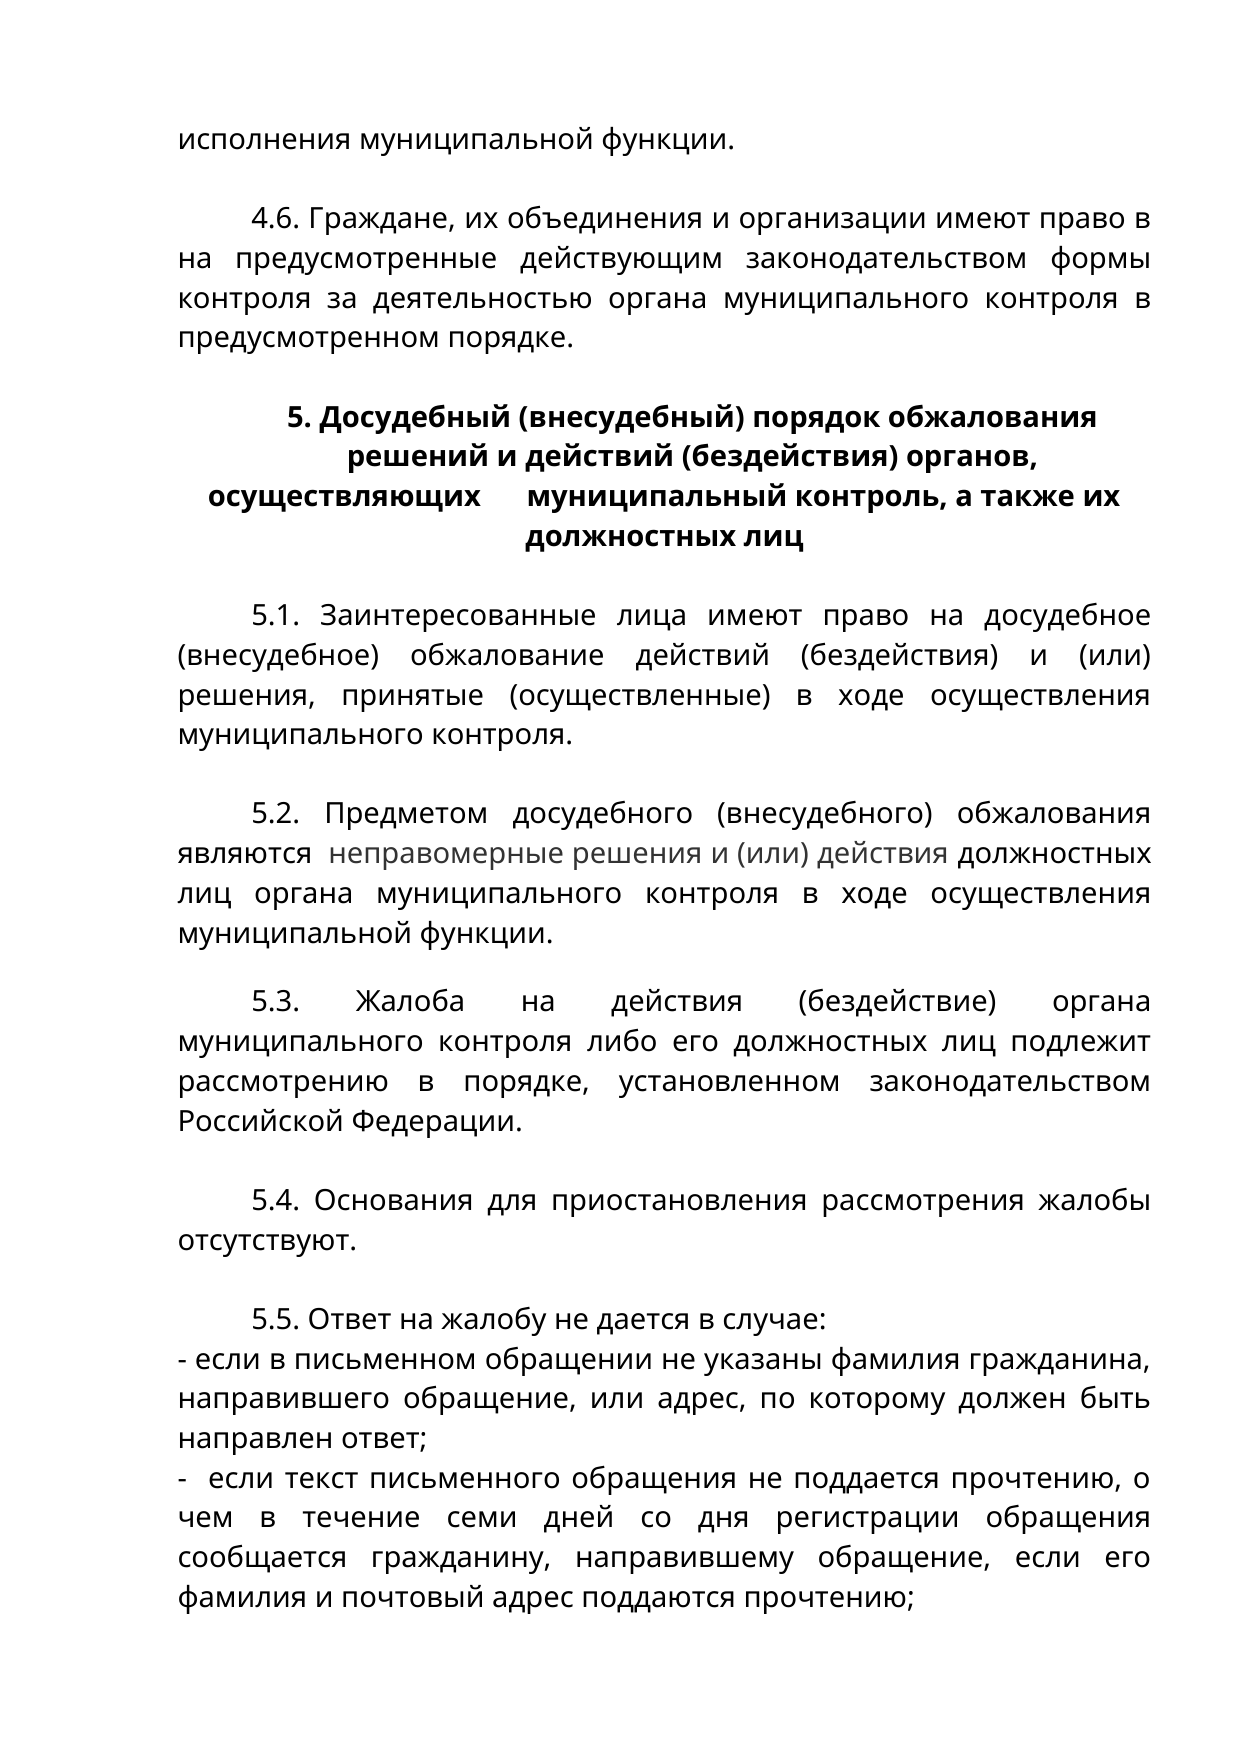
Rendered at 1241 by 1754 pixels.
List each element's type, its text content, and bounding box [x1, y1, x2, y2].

text 5.2. Предметом досудебного (внесудебного) обжалования являются неправомерные решения и (или) действия должностных лиц органа муниципального контроля в ходе осуществления муниципальной функции. [177, 793, 1152, 952]
text 5.1. Заинтересованные лица имеют право на досудебное (внесудебное) обжалование действий (бездействия) и (или) решения, принятые (осуществленные) в ходе осуществления муниципального контроля. [177, 594, 1152, 753]
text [177, 118, 1152, 158]
text - если текст письменного обращения не поддается прочтению, о чем в течение семи дней со дня регистрации обращения сообщается гражданину, направившему обращение, если его фамилия и почтовый адрес поддаются прочтению; [177, 1457, 1152, 1616]
text решений и действий (бездействия) органов, осуществляющих муниципальный контроль, а также их должностных лиц [177, 436, 1152, 555]
text - если в письменном обращении не указаны фамилия гражданина, направившего обращение, или адрес, по которому должен быть направлен ответ; [177, 1338, 1152, 1457]
text 5.5. Ответ на жалобу не дается в случае: [177, 1298, 1152, 1338]
text 5.4. Основания для приостановления рассмотрения жалобы отсутствуют. [177, 1179, 1152, 1258]
text 4.6. Граждане, их объединения и организации имеют право в на предусмотренные действующим законодательством формы контроля за деятельностью органа муниципального контроля в предусмотренном порядке. [177, 197, 1152, 356]
text 5.3. Жалоба на действия (бездействие) органа муниципального контроля либо его должностных лиц подлежит рассмотрению в порядке, установленном законодательством Российской Федерации. [177, 981, 1152, 1139]
text 5. Досудебный (внесудебный) порядок обжалования [177, 396, 1152, 436]
